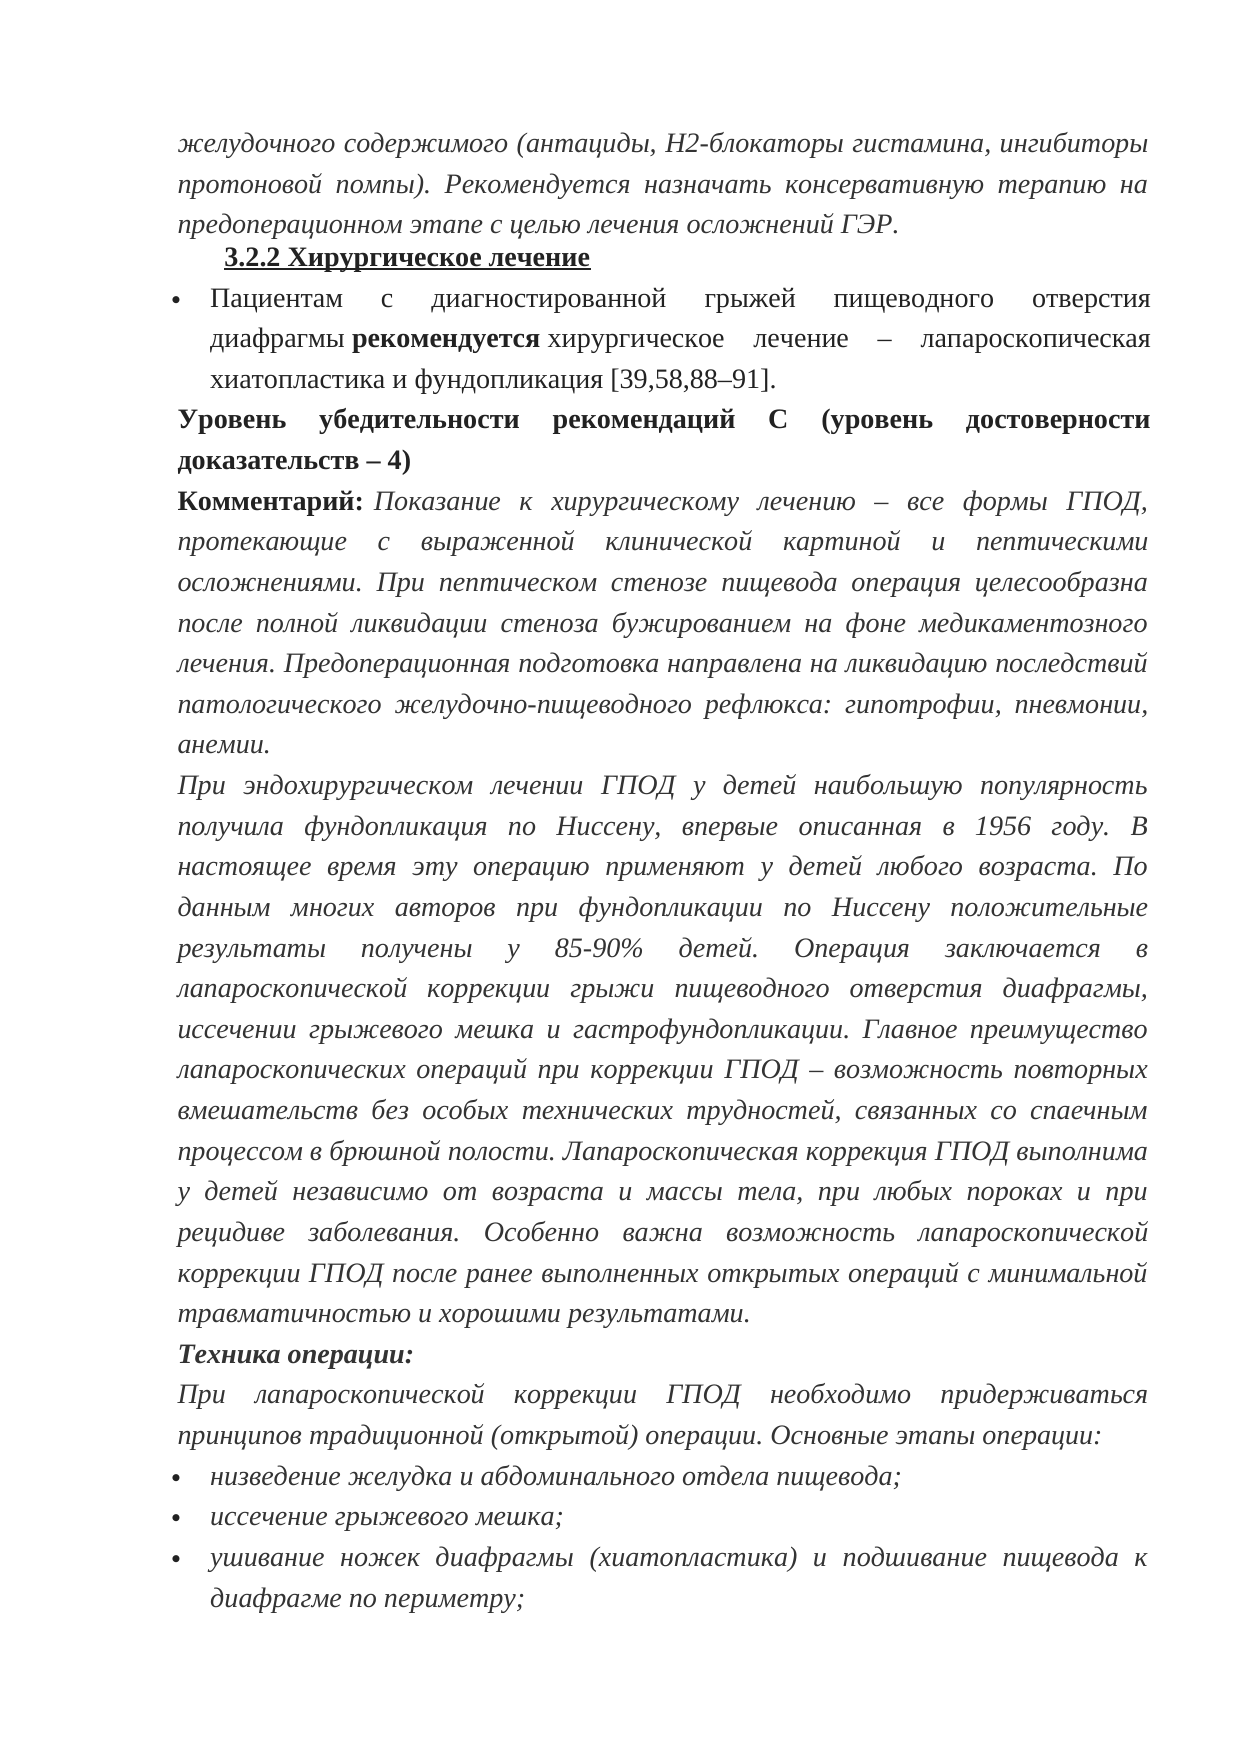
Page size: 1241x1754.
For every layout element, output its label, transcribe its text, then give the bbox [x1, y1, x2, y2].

text 3.2.2 Хирургическое лечение [224, 240, 1105, 272]
list Пациентам с диагностированной грыжей пищеводного отверстия диафрагмы рекомендуется хирургическое лечение – лапароскопическая хиатопластика и фундопликация [39,58,88–91]. [172, 272, 1152, 394]
text Техника операции: [177, 1329, 1152, 1369]
text Уровень убедительности рекомендаций С (уровень достоверности доказательств – 4) [177, 394, 1152, 476]
text При лапароскопической коррекции ГПОД необходимо придерживаться принципов традиционной (открытой) операции. Основные этапы операции: [177, 1369, 1152, 1451]
text Комментарий: Показание к хирургическому лечению – все формы ГПОД, протекающие с выраженной клинической картиной и пептическими осложнениями. При пептическом стенозе пищевода операция целесообразна после полной ликвидации стеноза бужированием на фоне медикаментозного лечения. Предоперационная подготовка направлена на ликвидацию последствий патологического желудочно-пищеводного рефлюкса: гипотрофии, пневмонии, анемии. [177, 476, 1152, 760]
text При эндохирургическом лечении ГПОД у детей наибольшую популярность получила фундопликация по Ниссену, впервые описанная в 1956 году. В настоящее время эту операцию применяют у детей любого возраста. По данным многих авторов при фундопликации по Ниссену положительные результаты получены у 85-90% детей. Операция заключается в лапароскопической коррекции грыжи пищеводного отверстия диафрагмы, иссечении грыжевого мешка и гастрофундопликации. Главное преимущество лапароскопических операций при коррекции ГПОД – возможность повторных вмешательств без особых технических трудностей, связанных со спаечным процессом в брюшной полости. Лапароскопическая коррекция ГПОД выполнима у детей независимо от возраста и массы тела, при любых пороках и при рецидиве заболевания. Особенно важна возможность лапароскопической коррекции ГПОД после ранее выполненных открытых операций с минимальной травматичностью и хорошими результатами. [177, 760, 1152, 1329]
list иссечение грыжевого мешка; [172, 1491, 1152, 1532]
list низведение желудка и абдоминального отдела пищевода; [172, 1451, 1152, 1491]
list ушивание ножек диафрагмы (хиатопластика) и подшивание пищевода к диафрагме по периметру; [172, 1532, 1152, 1613]
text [177, 118, 1152, 240]
